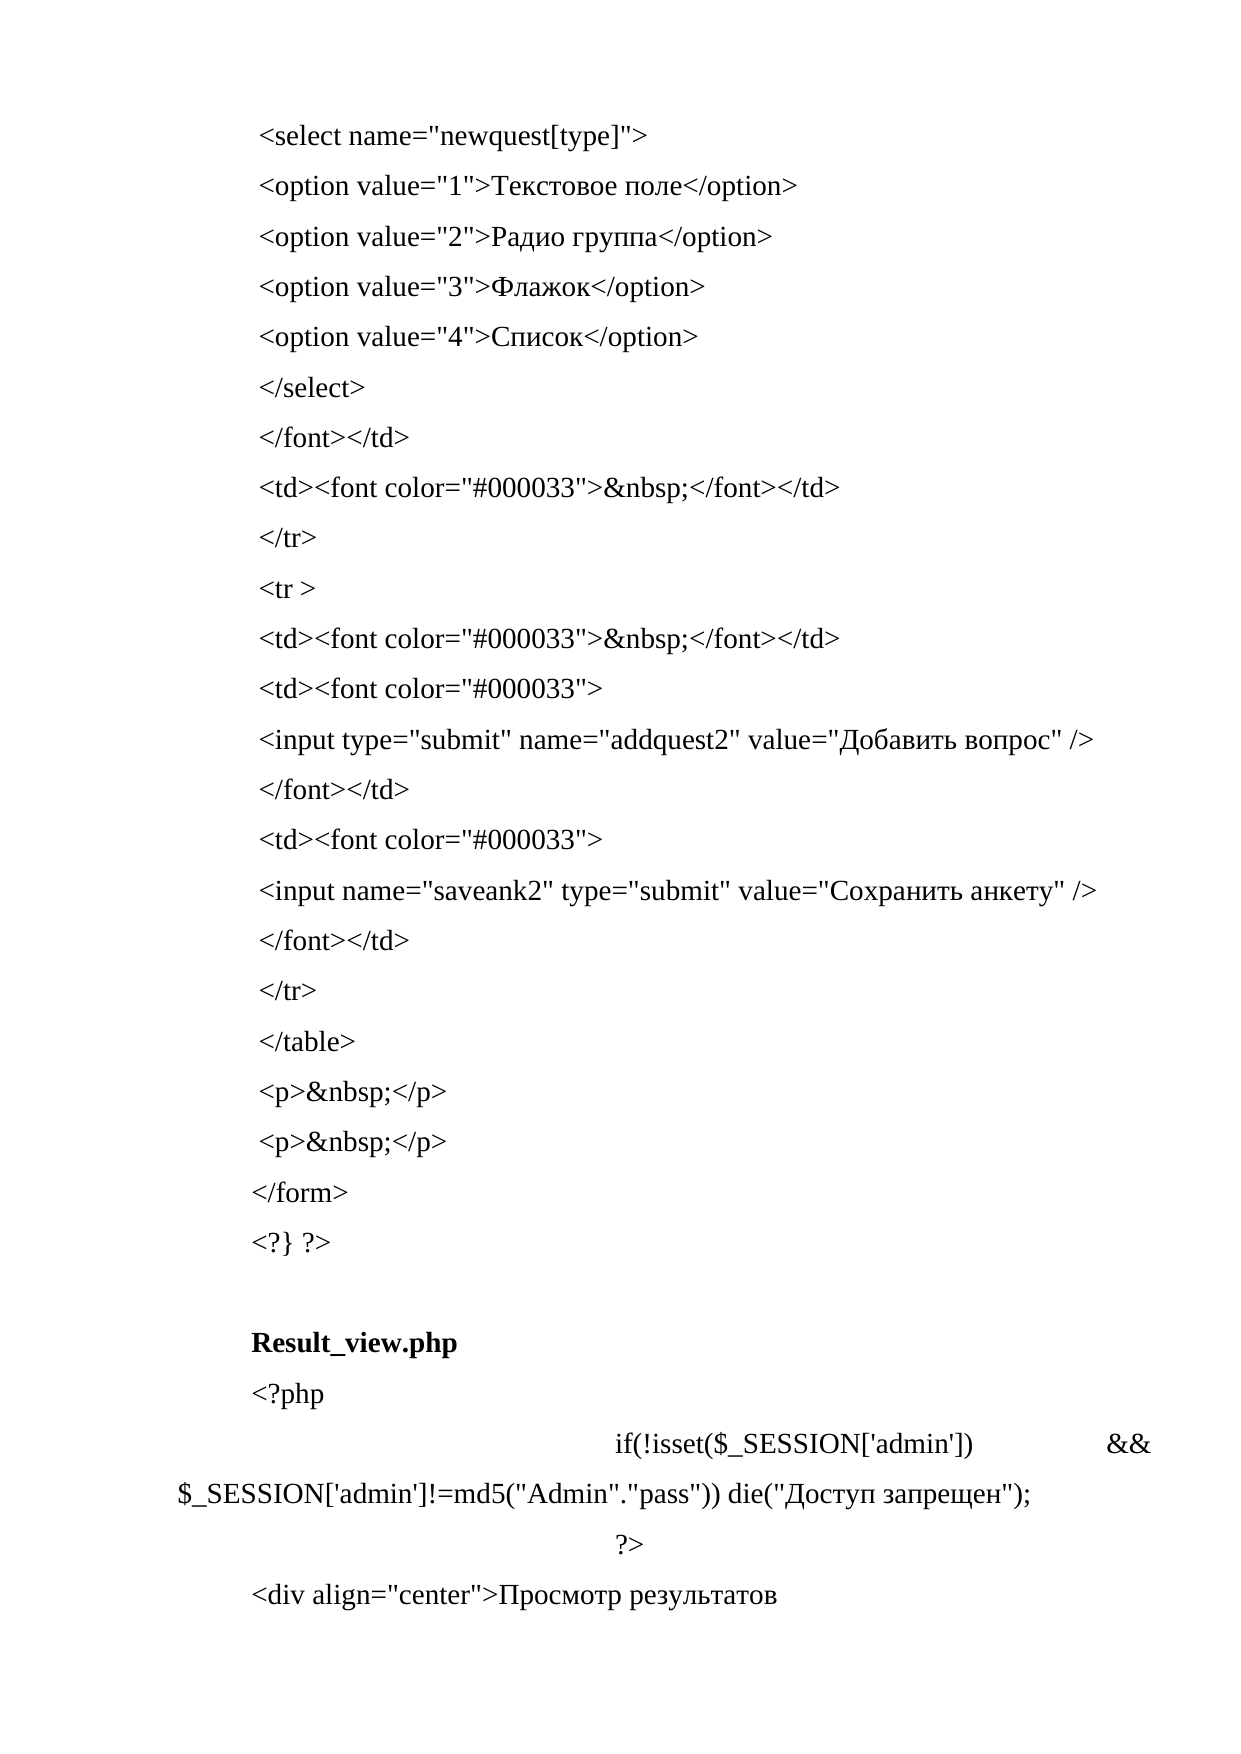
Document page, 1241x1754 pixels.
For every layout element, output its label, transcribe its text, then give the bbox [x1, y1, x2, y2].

text <tr > [177, 571, 1152, 604]
text </select> [177, 370, 1152, 403]
text <select name="newquest[type]"> [177, 118, 1152, 152]
text </font></td> [177, 923, 1152, 957]
text <td><font color="#000033">&nbsp;</font></td> [177, 470, 1152, 504]
text <div align="center">Просмотр результатов [177, 1577, 1152, 1611]
text <option value="1">Текстовое поле</option> [177, 168, 1152, 202]
text <option value="2">Радио группа</option> [177, 219, 1152, 252]
text </table> [177, 1024, 1152, 1057]
text <td><font color="#000033">&nbsp;</font></td> [177, 621, 1152, 655]
text <p>&nbsp;</p> [177, 1074, 1152, 1108]
text <option value="4">Список</option> [177, 319, 1152, 353]
text </tr> [177, 973, 1152, 1007]
text </font></td> [177, 772, 1152, 806]
text </form> [177, 1175, 1152, 1208]
text if(!isset($_SESSION['admin']) && $_SESSION['admin']!=md5("Admin"."pass")) die("Доступ запрещен"); [177, 1426, 1152, 1510]
text </tr> [177, 521, 1152, 554]
text </font></td> [177, 420, 1152, 453]
text <?php [177, 1376, 1152, 1409]
text <td><font color="#000033"> [177, 672, 1152, 705]
text <?} ?> [177, 1225, 1152, 1258]
text <input name="saveank2" type="submit" value="Сохранить анкету" /> [177, 873, 1152, 906]
text <input type="submit" name="addquest2" value="Добавить вопрос" /> [177, 722, 1152, 755]
text <option value="3">Флажок</option> [177, 269, 1152, 303]
text Result_view.php [177, 1326, 1152, 1359]
text <p>&nbsp;</p> [177, 1124, 1152, 1158]
text <td><font color="#000033"> [177, 822, 1152, 856]
text ?> [177, 1527, 1152, 1560]
